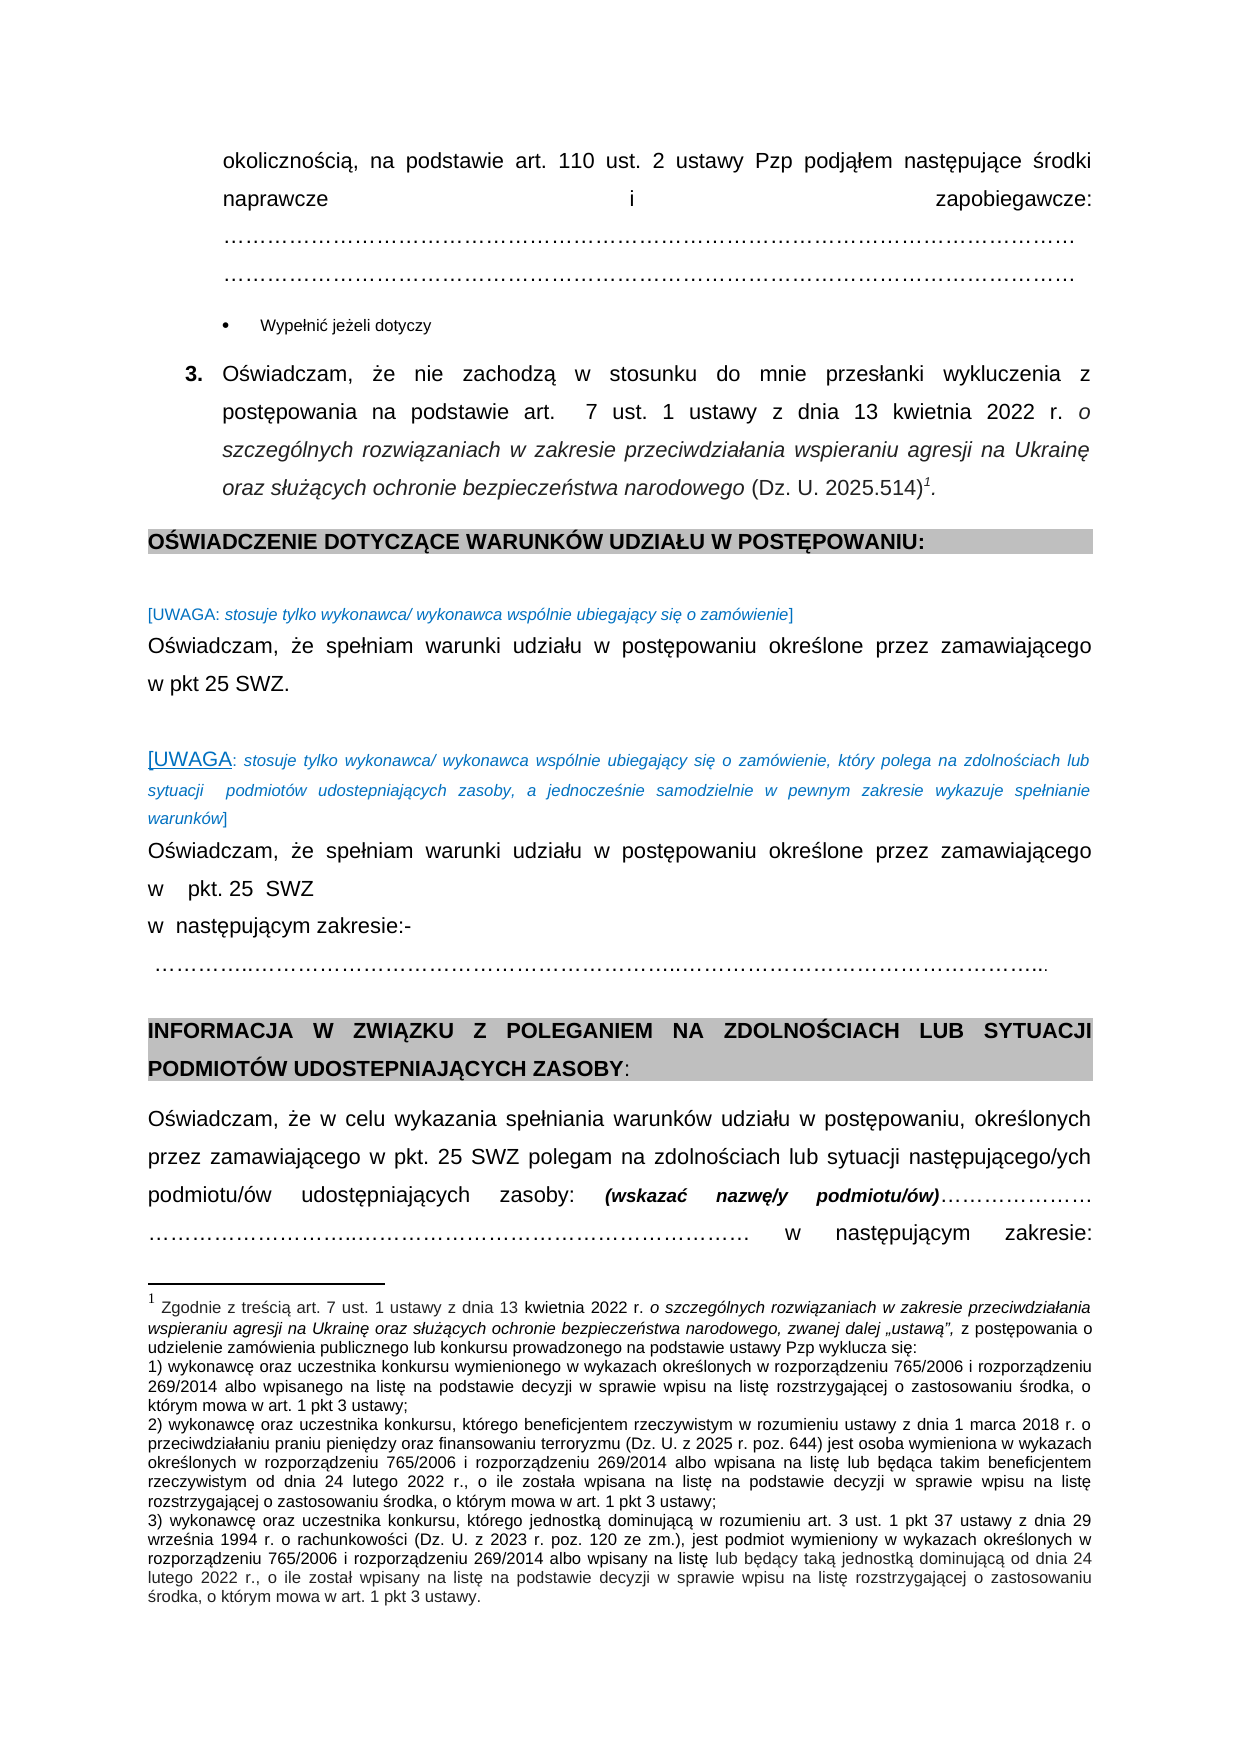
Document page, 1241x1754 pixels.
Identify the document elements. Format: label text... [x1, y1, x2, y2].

text INFORMACJA W ZWIĄZKU Z POLEGANIEM NA ZDOLNOŚCIACH LUB SYTUACJI PODMIOTÓW UDOSTEPNIAJĄCYCH ZASOBY: [148, 1018, 1093, 1081]
text Oświadczam, że spełniam warunki udziału w postępowaniu określone przez zamawiającego w pkt 25 SWZ. [148, 633, 1093, 696]
text w następującym zakresie:- [148, 913, 1093, 939]
list Oświadczam, że nie zachodzą w stosunku do mnie przesłanki wykluczenia z postępowania na podstawie art. 7 ust. 1 ustawy z dnia 13 kwietnia 2022 r. o szczególnych rozwiązaniach w zakresie przeciwdziałania wspieraniu agresji na Ukrainę oraz służących ochronie bezpieczeństwa narodowego (Dz. U. 2025.514). [185, 361, 1093, 500]
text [148, 1106, 1093, 1244]
list Wypełnić jeżeli dotyczy [223, 316, 1093, 335]
text …………..…………………………………………………..…………………………………………... [148, 951, 1093, 976]
text Oświadczam, że spełniam warunki udziału w postępowaniu określone przez zamawiającego w pkt. 25 SWZ [148, 838, 1093, 901]
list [185, 148, 1093, 286]
text [UWAGA: stosuje tylko wykonawca/ wykonawca wspólnie ubiegający się o zamówienie] [148, 604, 1093, 624]
text [UWAGA: stosuje tylko wykonawca/ wykonawca wspólnie ubiegający się o zamówienie, który polega na zdolnościach lub sytuacji podmiotów udostepniających zasoby, a jednocześnie samodzielnie w pewnym zakresie wykazuje spełnianie warunków] [148, 747, 1093, 828]
text OŚWIADCZENIE DOTYCZĄCE WARUNKÓW UDZIAŁU W POSTĘPOWANIU: [148, 529, 1093, 554]
